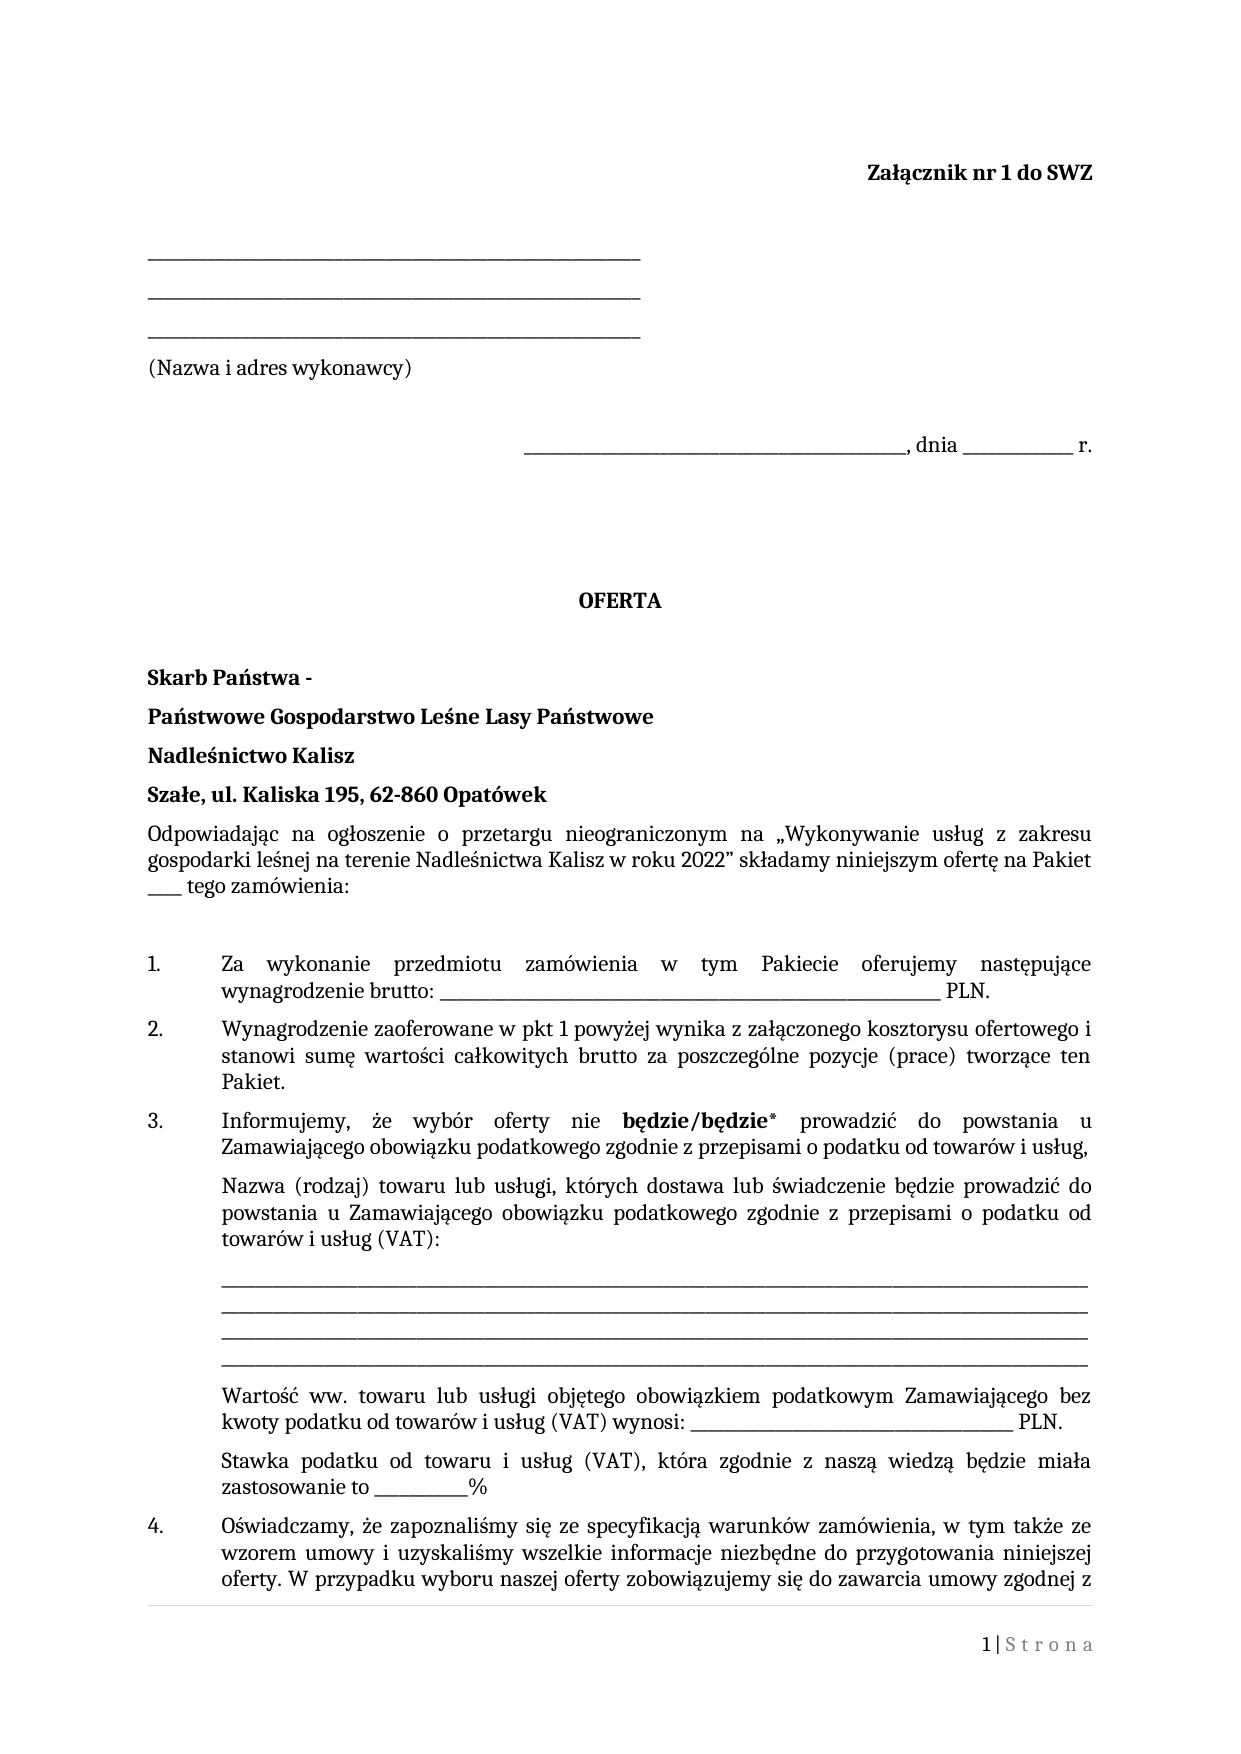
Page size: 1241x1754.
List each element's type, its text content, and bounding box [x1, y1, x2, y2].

text Stawka podatku od towaru i usług (VAT), która zgodnie z naszą wiedzą będzie miała zastosowanie to ___________% [221, 1448, 1093, 1500]
text Skarb Państwa - [148, 665, 1093, 692]
text __________________________________________________________ [148, 316, 1093, 342]
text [148, 1513, 1093, 1592]
text Szałe, ul. Kaliska 195, 62-860 Opatówek [148, 782, 1093, 808]
text Wartość ww. towaru lub usługi objętego obowiązkiem podatkowym Zamawiającego bez kwoty podatku od towarów i usług (VAT) wynosi: ______________________________________ PLN. [221, 1382, 1093, 1435]
text 2. Wynagrodzenie zaoferowane w pkt 1 powyżej wynika z załączonego kosztorysu ofertowego i stanowi sumę wartości całkowitych brutto za poszczególne pozycje (prace) tworzące ten Pakiet. [148, 1016, 1093, 1095]
text 1. Za wykonanie przedmiotu zamówienia w tym Pakiecie oferujemy następujące wynagrodzenie brutto: ___________________________________________________________ PLN. [148, 951, 1093, 1004]
text Odpowiadając na ogłoszenie o przetargu nieograniczonym na „Wykonywanie usług z zakresu gospodarki leśnej na terenie Nadleśnictwa Kalisz w roku 2022” składamy niniejszym ofertę na Pakiet ____ tego zamówienia: [148, 821, 1093, 900]
text Nazwa (rodzaj) towaru lub usługi, których dostawa lub świadczenie będzie prowadzić do powstania u Zamawiającego obowiązku podatkowego zgodnie z przepisami o podatku od towarów i usług (VAT): [221, 1173, 1093, 1252]
text Nadleśnictwo Kalisz [148, 743, 1093, 769]
text ________________________________________________________________________________________________________________________________________________________________________________________________________________________________________________________________________________________________________________________________________________________________________________________________________________________ [221, 1264, 1093, 1370]
text _____________________________________________, dnia _____________ r. [148, 432, 1093, 458]
text __________________________________________________________ [148, 277, 1093, 303]
text OFERTA [148, 587, 1093, 614]
text Państwowe Gospodarstwo Leśne Lasy Państwowe [148, 704, 1093, 730]
text Załącznik nr 1 do SWZ [148, 160, 1093, 186]
text __________________________________________________________ [148, 238, 1093, 264]
text 3. Informujemy, że wybór oferty nie będzie/będzie* prowadzić do powstania u Zamawiającego obowiązku podatkowego zgodnie z przepisami o podatku od towarów i usług, [148, 1108, 1093, 1161]
text (Nazwa i adres wykonawcy) [148, 354, 1093, 381]
